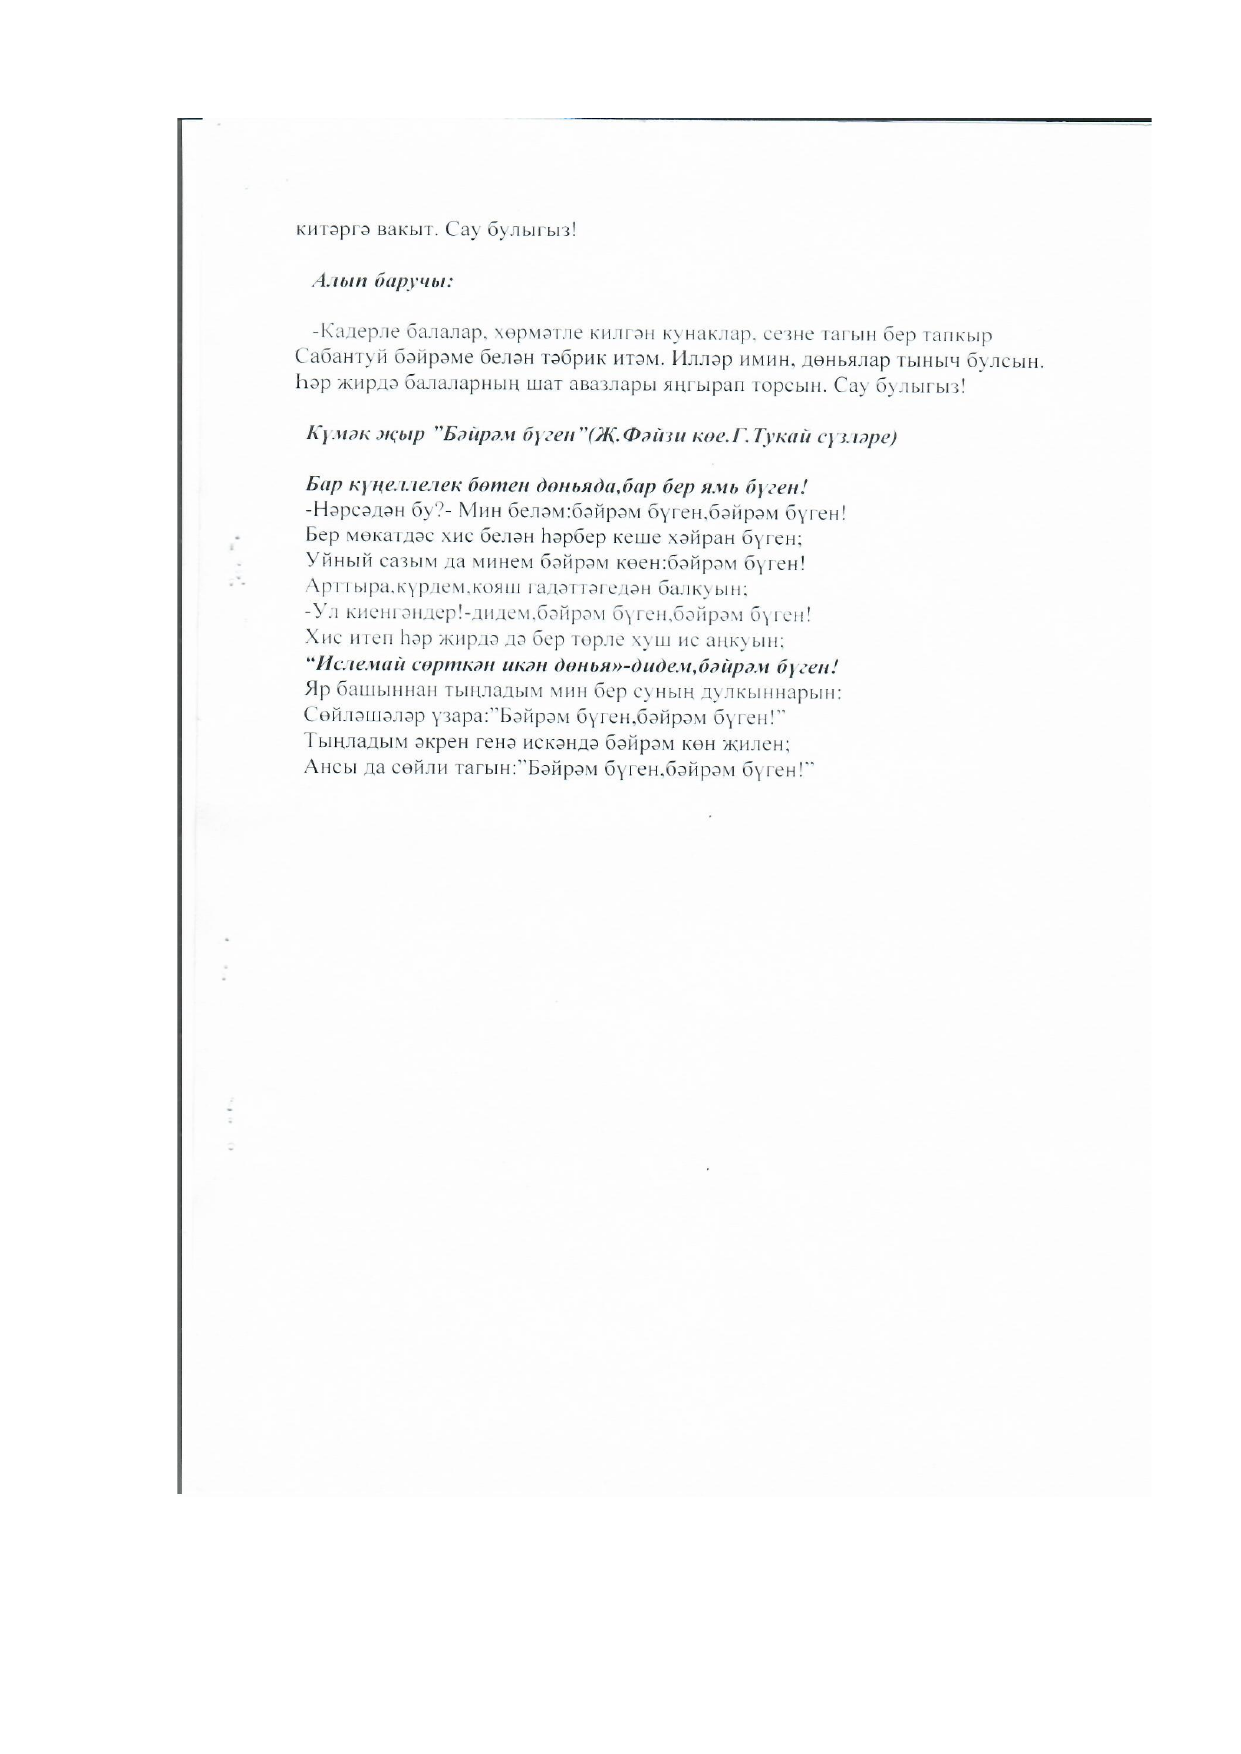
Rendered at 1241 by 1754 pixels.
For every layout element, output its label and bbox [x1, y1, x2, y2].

picture [177, 118, 1152, 1497]
